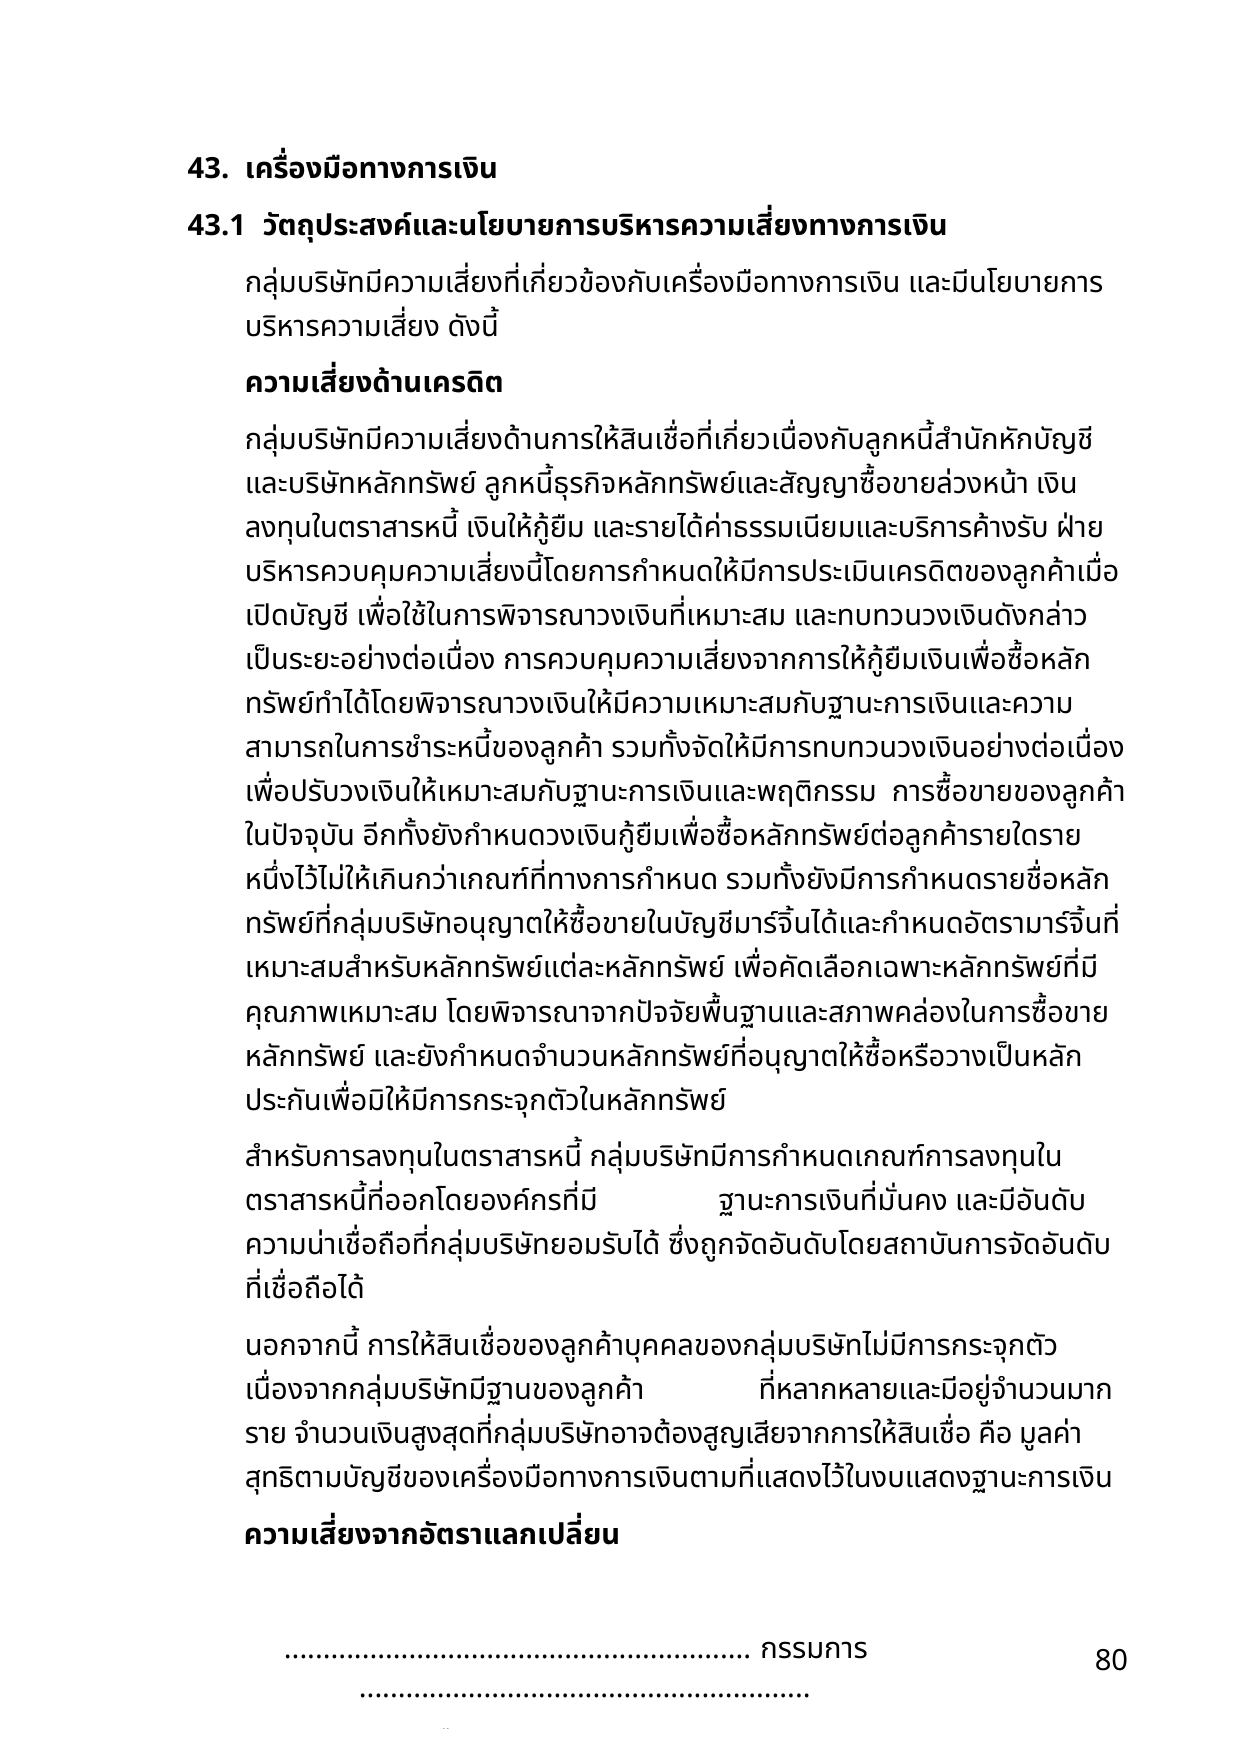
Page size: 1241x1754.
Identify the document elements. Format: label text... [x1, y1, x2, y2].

text 43. เครื่องมือทางการเงิน [187, 147, 1128, 192]
text ความเสี่ยงด้านเครดิต [244, 362, 1128, 406]
text สำหรับการลงทุนในตราสารหนี้ กลุ่มบริษัทมีการกำหนดเกณฑ์การลงทุนในตราสารหนี้ที่ออกโดยองค์กรที่มี ฐานะการเงินที่มั่นคง และมีอันดับความน่าเชื่อถือที่กลุ่มบริษัทยอมรับได้ ซึ่งถูกจัดอันดับโดยสถาบันการจัดอันดับ ที่เชื่อถือได้ [244, 1136, 1128, 1312]
text นอกจากนี้ การให้สินเชื่อของลูกค้าบุคคลของกลุ่มบริษัทไม่มีการกระจุกตัว เนื่องจากกลุ่มบริษัทมีฐานของลูกค้า ที่หลากหลายและมีอยู่จำนวนมากราย จำนวนเงินสูงสุดที่กลุ่มบริษัทอาจต้องสูญเสียจากการให้สินเชื่อ คือ มูลค่าสุทธิตามบัญชีของเครื่องมือทางการเงินตามที่แสดงไว้ในงบแสดงฐานะการเงิน [244, 1324, 1128, 1501]
text ความเสี่ยงจากอัตราแลกเปลี่ยน [244, 1513, 1128, 1557]
text กลุ่มบริษัทมีความเสี่ยงด้านการให้สินเชื่อที่เกี่ยวเนื่องกับลูกหนี้สำนักหักบัญชีและบริษัทหลักทรัพย์ ลูกหนี้ธุรกิจหลักทรัพย์และสัญญาซื้อขายล่วงหน้า เงินลงทุนในตราสารหนี้ เงินให้กู้ยืม และรายได้ค่าธรรมเนียมและบริการค้างรับ ฝ่ายบริหารควบคุมความเสี่ยงนี้โดยการกำหนดให้มีการประเมินเครดิตของลูกค้าเมื่อเปิดบัญชี เพื่อใช้ในการพิจารณาวงเงินที่เหมาะสม และทบทวนวงเงินดังกล่าวเป็นระยะอย่างต่อเนื่อง การควบคุมความเสี่ยงจากการให้กู้ยืมเงินเพื่อซื้อหลักทรัพย์ทำได้โดยพิจารณาวงเงินให้มีความเหมาะสมกับฐานะการเงินและความสามารถในการชำระหนี้ของลูกค้า รวมทั้งจัดให้มีการทบทวนวงเงินอย่างต่อเนื่องเพื่อปรับวงเงินให้เหมาะสมกับฐานะการเงินและพฤติกรรม การซื้อขายของลูกค้าในปัจจุบัน อีกทั้งยังกำหนดวงเงินกู้ยืมเพื่อซื้อหลักทรัพย์ต่อลูกค้ารายใดรายหนึ่งไว้ไม่ให้เกินกว่าเกณฑ์ที่ทางการกำหนด รวมทั้งยังมีการกำหนดรายชื่อหลักทรัพย์ที่กลุ่มบริษัทอนุญาตให้ซื้อขายในบัญชีมาร์จิ้นได้และกำหนดอัตรามาร์จิ้นที่เหมาะสมสำหรับหลักทรัพย์แต่ละหลักทรัพย์ เพื่อคัดเลือกเฉพาะหลักทรัพย์ที่มีคุณภาพเหมาะสม โดยพิจารณาจากปัจจัยพื้นฐานและสภาพคล่องในการซื้อขายหลักทรัพย์ และยังกำหนดจำนวนหลักทรัพย์ที่อนุญาตให้ซื้อหรือวางเป็นหลักประกันเพื่อมิให้มีการกระจุกตัวในหลักทรัพย์ [244, 418, 1128, 1123]
text กลุ่มบริษัทมีความเสี่ยงที่เกี่ยวข้องกับเครื่องมือทางการเงิน และมีนโยบายการบริหารความเสี่ยง ดังนี้ [187, 261, 1128, 349]
text 43.1 วัตถุประสงค์และนโยบายการบริหารความเสี่ยงทางการเงิน [187, 204, 1128, 248]
